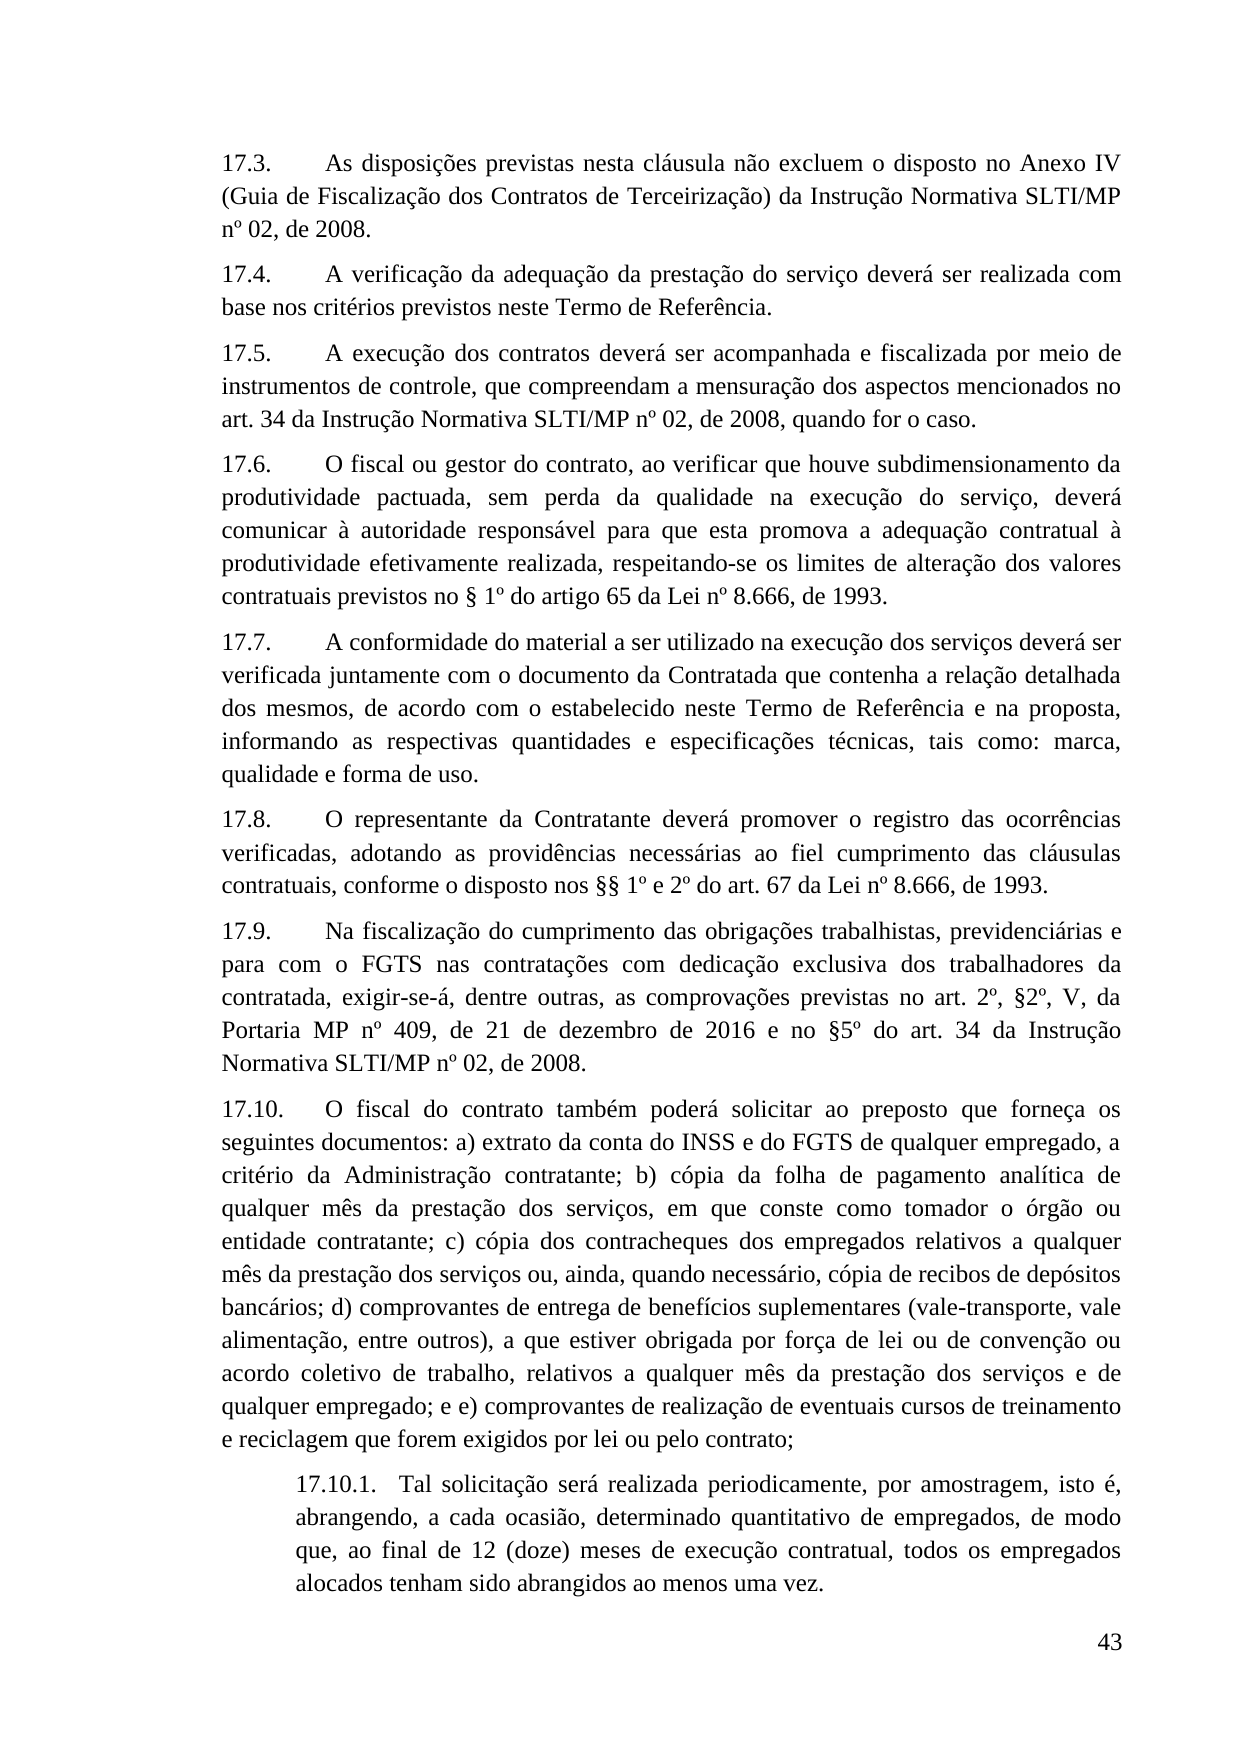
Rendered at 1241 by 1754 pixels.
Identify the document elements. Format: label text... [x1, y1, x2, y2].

list O fiscal ou gestor do contrato, ao verificar que houve subdimensionamento da produtividade pactuada, sem perda da qualidade na execução do serviço, deverá comunicar à autoridade responsável para que esta promova a adequação contratual à produtividade efetivamente realizada, respeitando-se os limites de alteração dos valores contratuais previstos no § 1º do artigo 65 da Lei nº 8.666, de 1993. [221, 449, 1122, 610]
list As disposições previstas nesta cláusula não excluem o disposto no Anexo IV (Guia de Fiscalização dos Contratos de Terceirização) da Instrução Normativa SLTI/MP nº 02, de 2008. [221, 148, 1122, 242]
list O representante da Contratante deverá promover o registro das ocorrências verificadas, adotando as providências necessárias ao fiel cumprimento das cláusulas contratuais, conforme o disposto nos §§ 1º e 2º do art. 67 da Lei nº 8.666, de 1993. [221, 804, 1122, 899]
list Na fiscalização do cumprimento das obrigações trabalhistas, previdenciárias e para com o FGTS nas contratações com dedicação exclusiva dos trabalhadores da contratada, exigir-se-á, dentre outras, as comprovações previstas no art. 2º, §2º, V, da Portaria MP nº 409, de 21 de dezembro de 2016 e no §5º do art. 34 da Instrução Normativa SLTI/MP nº 02, de 2008. [221, 916, 1122, 1077]
list A verificação da adequação da prestação do serviço deverá ser realizada com base nos critérios previstos neste Termo de Referência. [221, 259, 1122, 321]
list O fiscal do contrato também poderá solicitar ao preposto que forneça os seguintes documentos: a) extrato da conta do INSS e do FGTS de qualquer empregado, a critério da Administração contratante; b) cópia da folha de pagamento analítica de qualquer mês da prestação dos serviços, em que conste como tomador o órgão ou entidade contratante; c) cópia dos contracheques dos empregados relativos a qualquer mês da prestação dos serviços ou, ainda, quando necessário, cópia de recibos de depósitos bancários; d) comprovantes de entrega de benefícios suplementares (vale-transporte, vale alimentação, entre outros), a que estiver obrigada por força de lei ou de convenção ou acordo coletivo de trabalho, relativos a qualquer mês da prestação dos serviços e de qualquer empregado; e e) comprovantes de realização de eventuais cursos de treinamento e reciclagem que forem exigidos por lei ou pelo contrato; [221, 1094, 1122, 1453]
list Tal solicitação será realizada periodicamente, por amostragem, isto é, abrangendo, a cada ocasião, determinado quantitativo de empregados, de modo que, ao final de 12 (doze) meses de execução contratual, todos os empregados alocados tenham sido abrangidos ao menos uma vez. [295, 1469, 1122, 1597]
list A conformidade do material a ser utilizado na execução dos serviços deverá ser verificada juntamente com o documento da Contratada que contenha a relação detalhada dos mesmos, de acordo com o estabelecido neste Termo de Referência e na proposta, informando as respectivas quantidades e especificações técnicas, tais como: marca, qualidade e forma de uso. [221, 627, 1122, 788]
list A execução dos contratos deverá ser acompanhada e fiscalizada por meio de instrumentos de controle, que compreendam a mensuração dos aspectos mencionados no art. 34 da Instrução Normativa SLTI/MP nº 02, de 2008, quando for o caso. [221, 338, 1122, 433]
